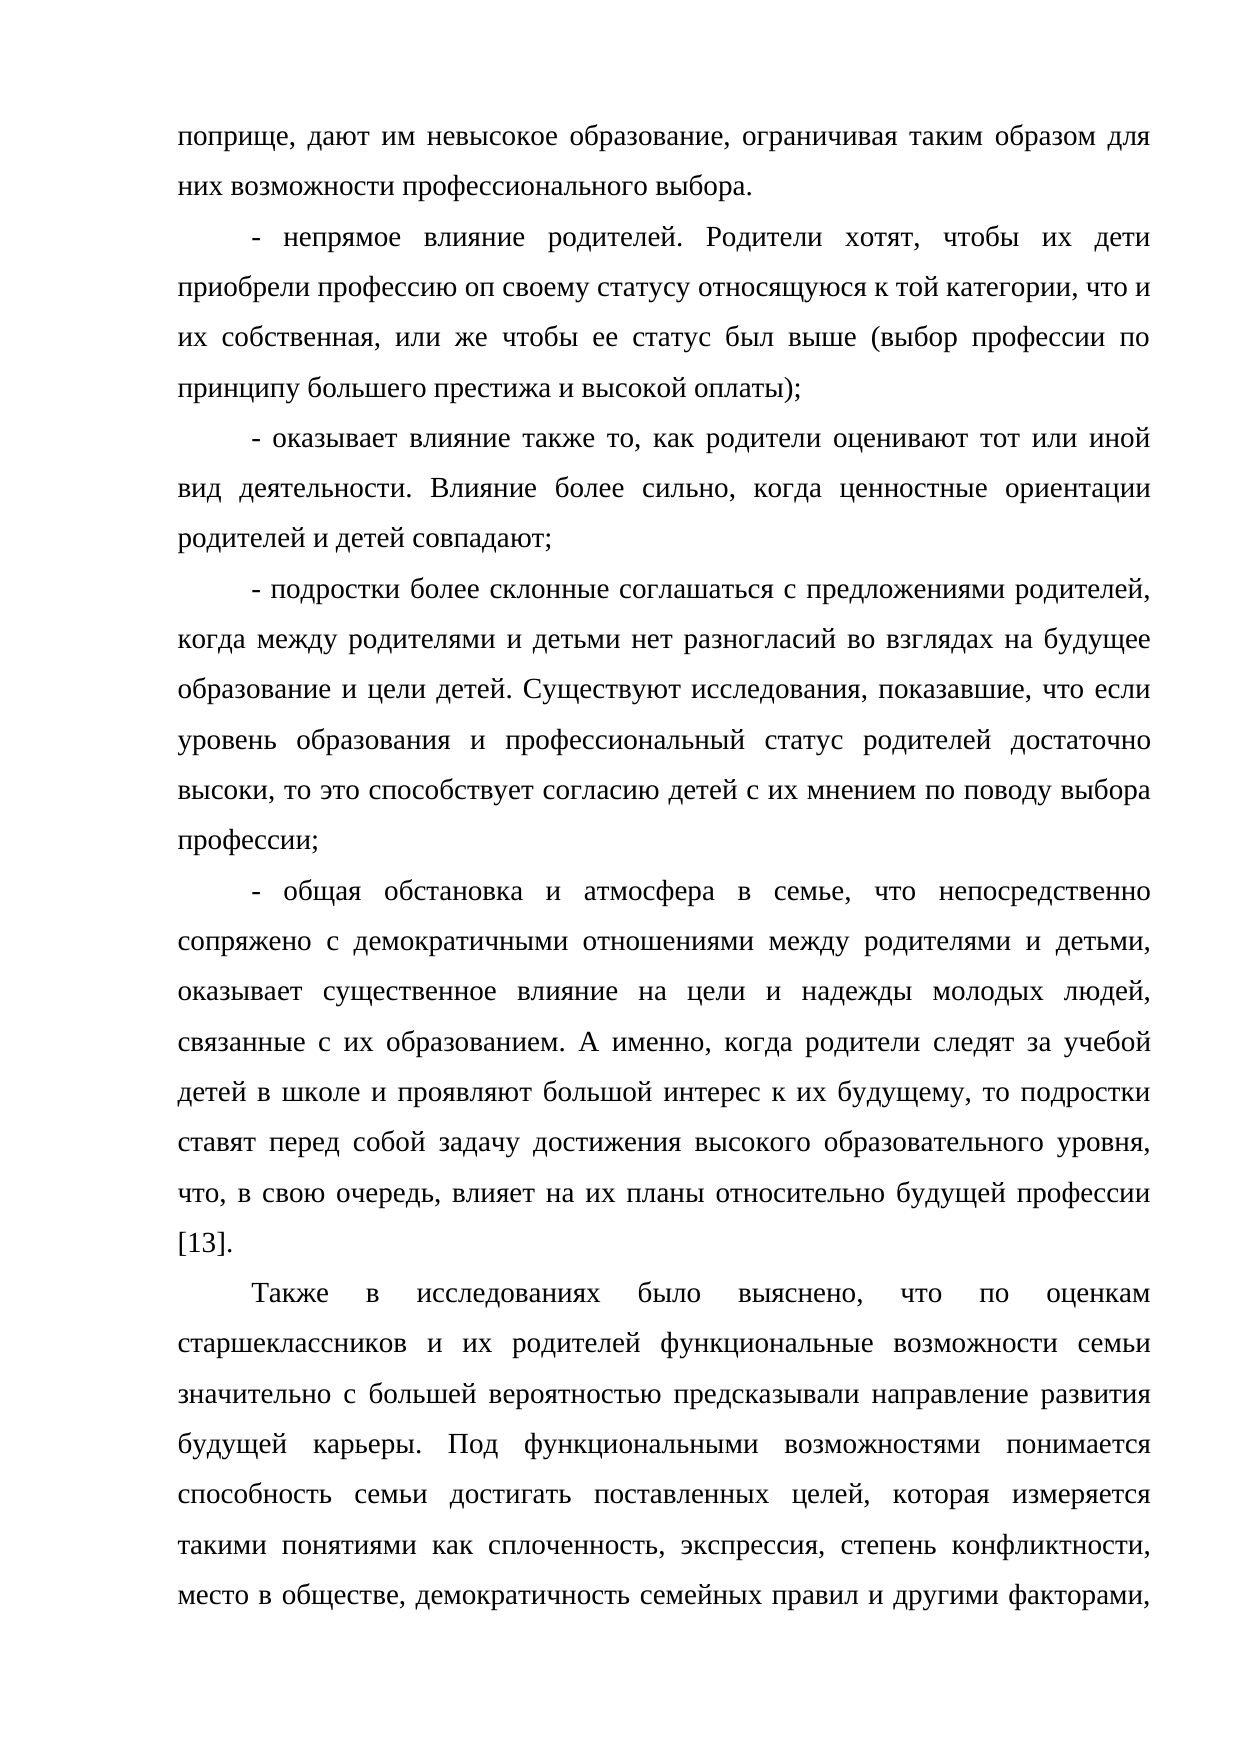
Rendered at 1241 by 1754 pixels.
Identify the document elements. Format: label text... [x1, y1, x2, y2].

text - непрямое влияние родителей. Родители хотят, чтобы их дети приобрели профессию оп своему статусу относящуюся к той категории, что и их собственная, или же чтобы ее статус был выше (выбор профессии по принципу большего престижа и высокой оплаты); [177, 219, 1152, 403]
text - подростки более склонные соглашаться с предложениями родителей, когда между родителями и детьми нет разногласий во взглядах на будущее образование и цели детей. Существуют исследования, показавшие, что если уровень образования и профессиональный статус родителей достаточно высоки, то это способствует согласию детей с их мнением по поводу выбора профессии; [177, 571, 1152, 856]
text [177, 118, 1152, 202]
text - общая обстановка и атмосфера в семье, что непосредственно сопряжено с демократичными отношениями между родителями и детьми, оказывает существенное влияние на цели и надежды молодых людей, связанные с их образованием. А именно, когда родители следят за учебой детей в школе и проявляют большой интерес к их будущему, то подростки ставят перед собой задачу достижения высокого образовательного уровня, что, в свою очередь, влияет на их планы относительно будущей профессии [13]. [177, 873, 1152, 1258]
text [177, 1275, 1152, 1611]
text - оказывает влияние также то, как родители оценивают тот или иной вид деятельности. Влияние более сильно, когда ценностные ориентации родителей и детей совпадают; [177, 420, 1152, 554]
